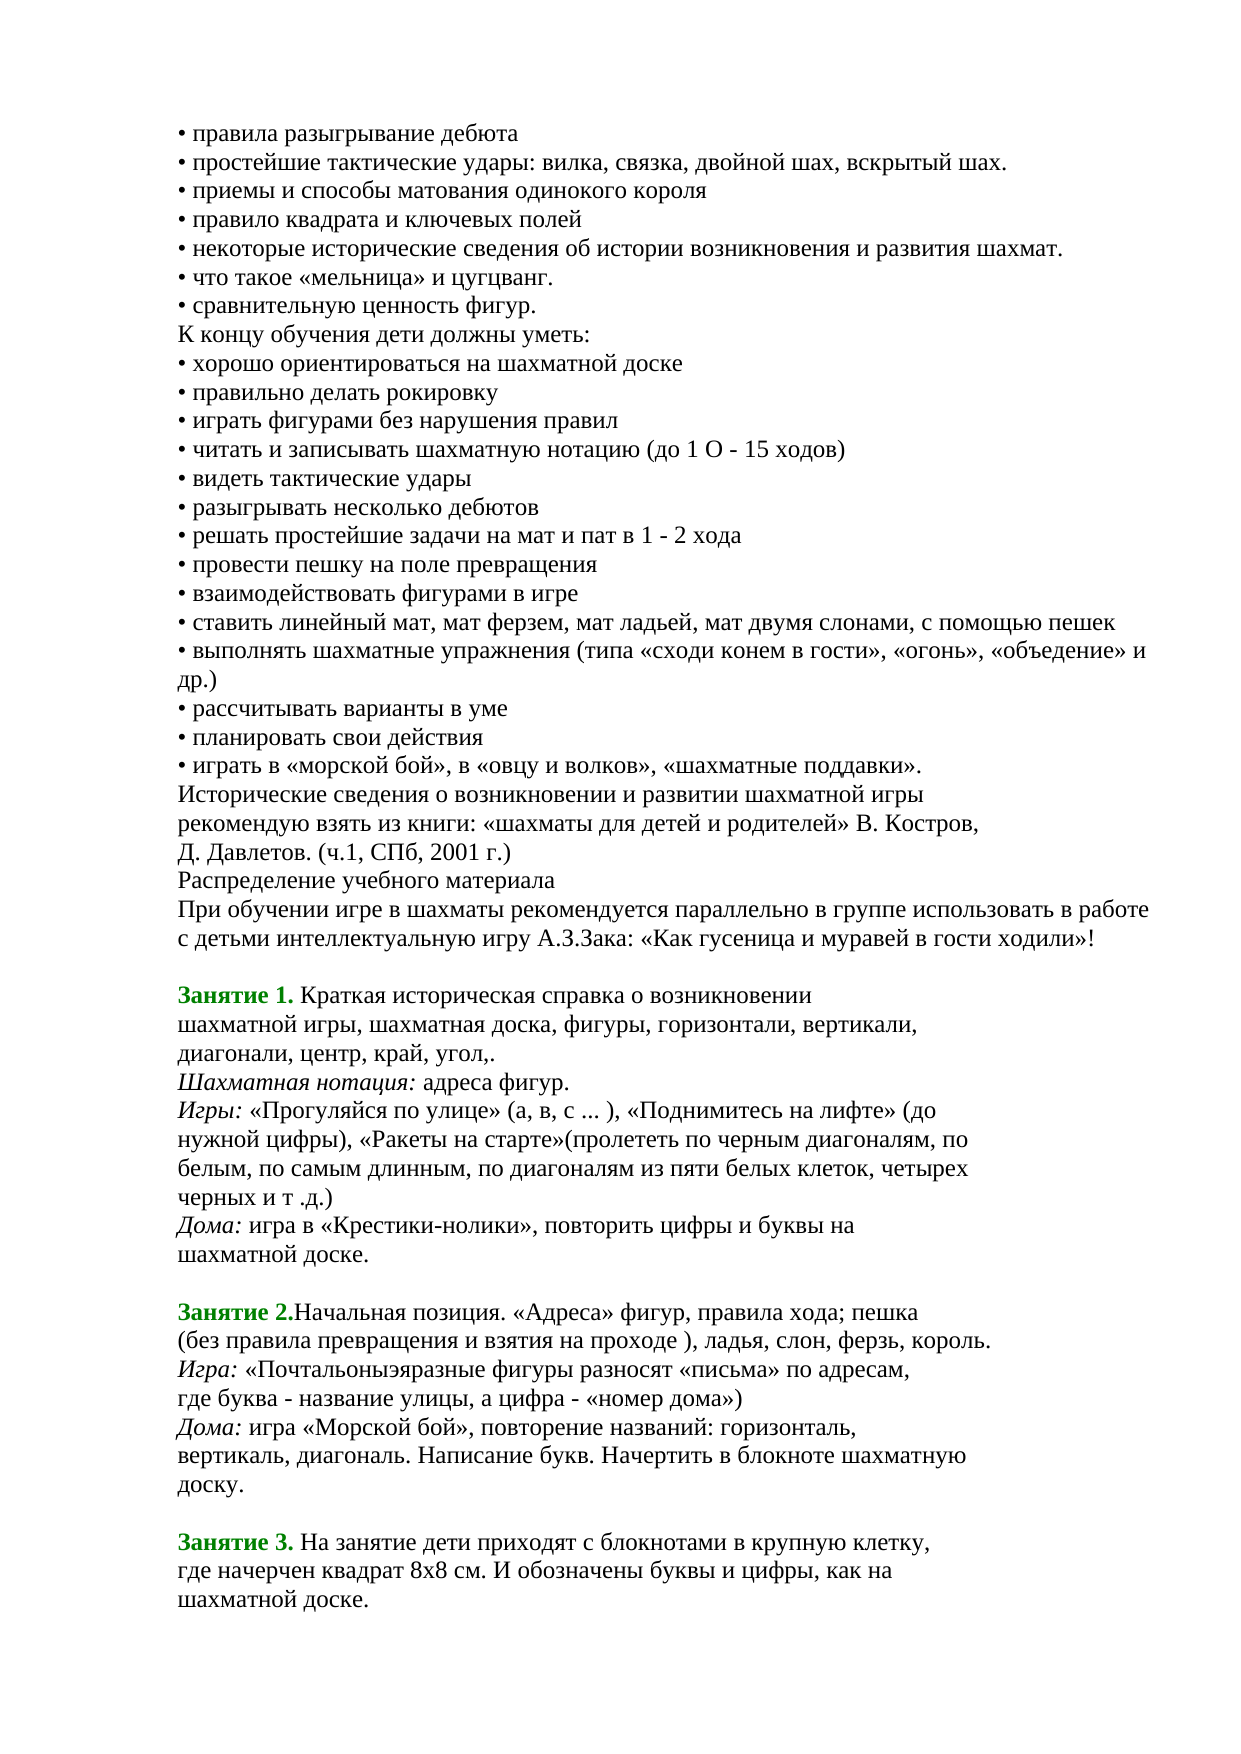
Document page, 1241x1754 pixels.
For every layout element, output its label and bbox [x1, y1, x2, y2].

text [177, 118, 1152, 1613]
